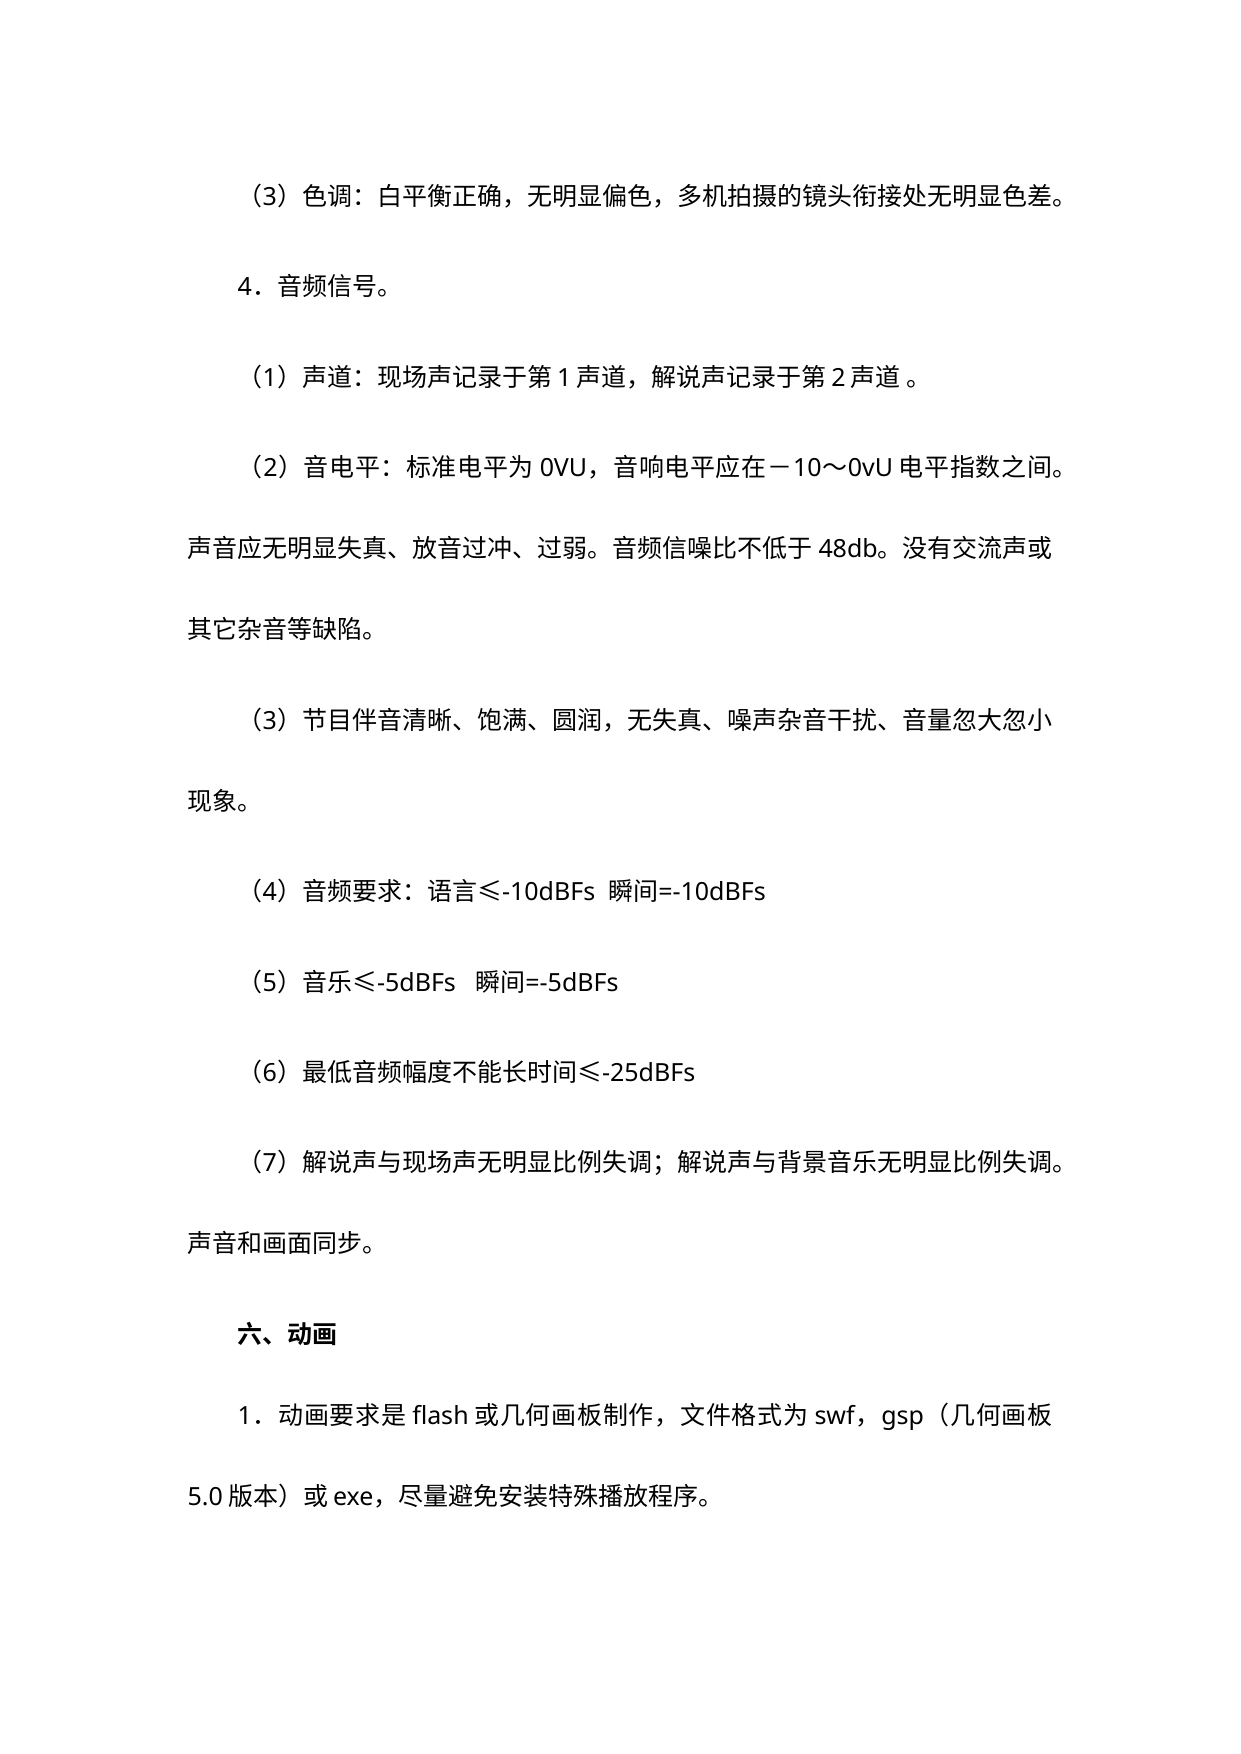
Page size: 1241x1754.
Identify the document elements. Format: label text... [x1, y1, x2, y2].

text （2）音电平：标准电平为0VU，音响电平应在－10～0vU电平指数之间。声音应无明显失真、放音过冲、过弱。音频信噪比不低于48db。没有交流声或其它杂音等缺陷。 [187, 433, 1053, 660]
text （3）节目伴音清晰、饱满、圆润，无失真、噪声杂音干扰、音量忽大忽小现象。 [187, 686, 1053, 832]
text 4．音频信号。 [187, 252, 1053, 317]
text （6）最低音频幅度不能长时间≤-25dBFs [187, 1038, 1053, 1103]
text （7）解说声与现场声无明显比例失调；解说声与背景音乐无明显比例失调。声音和画面同步。 [187, 1128, 1053, 1274]
text （5）音乐≤-5dBFs 瞬间=-5dBFs [187, 948, 1053, 1013]
text （4）音频要求：语言≤-10dBFs 瞬间=-10dBFs [187, 857, 1053, 922]
text 1．动画要求是flash或几何画板制作，文件格式为swf，gsp（几何画板5.0版本）或exe，尽量避免安装特殊播放程序。 [187, 1381, 1053, 1527]
text 六、动画 [187, 1300, 1053, 1365]
text （1）声道：现场声记录于第1声道，解说声记录于第2声道 。 [187, 343, 1053, 408]
text （3）色调：白平衡正确，无明显偏色，多机拍摄的镜头衔接处无明显色差。 [187, 162, 1053, 227]
